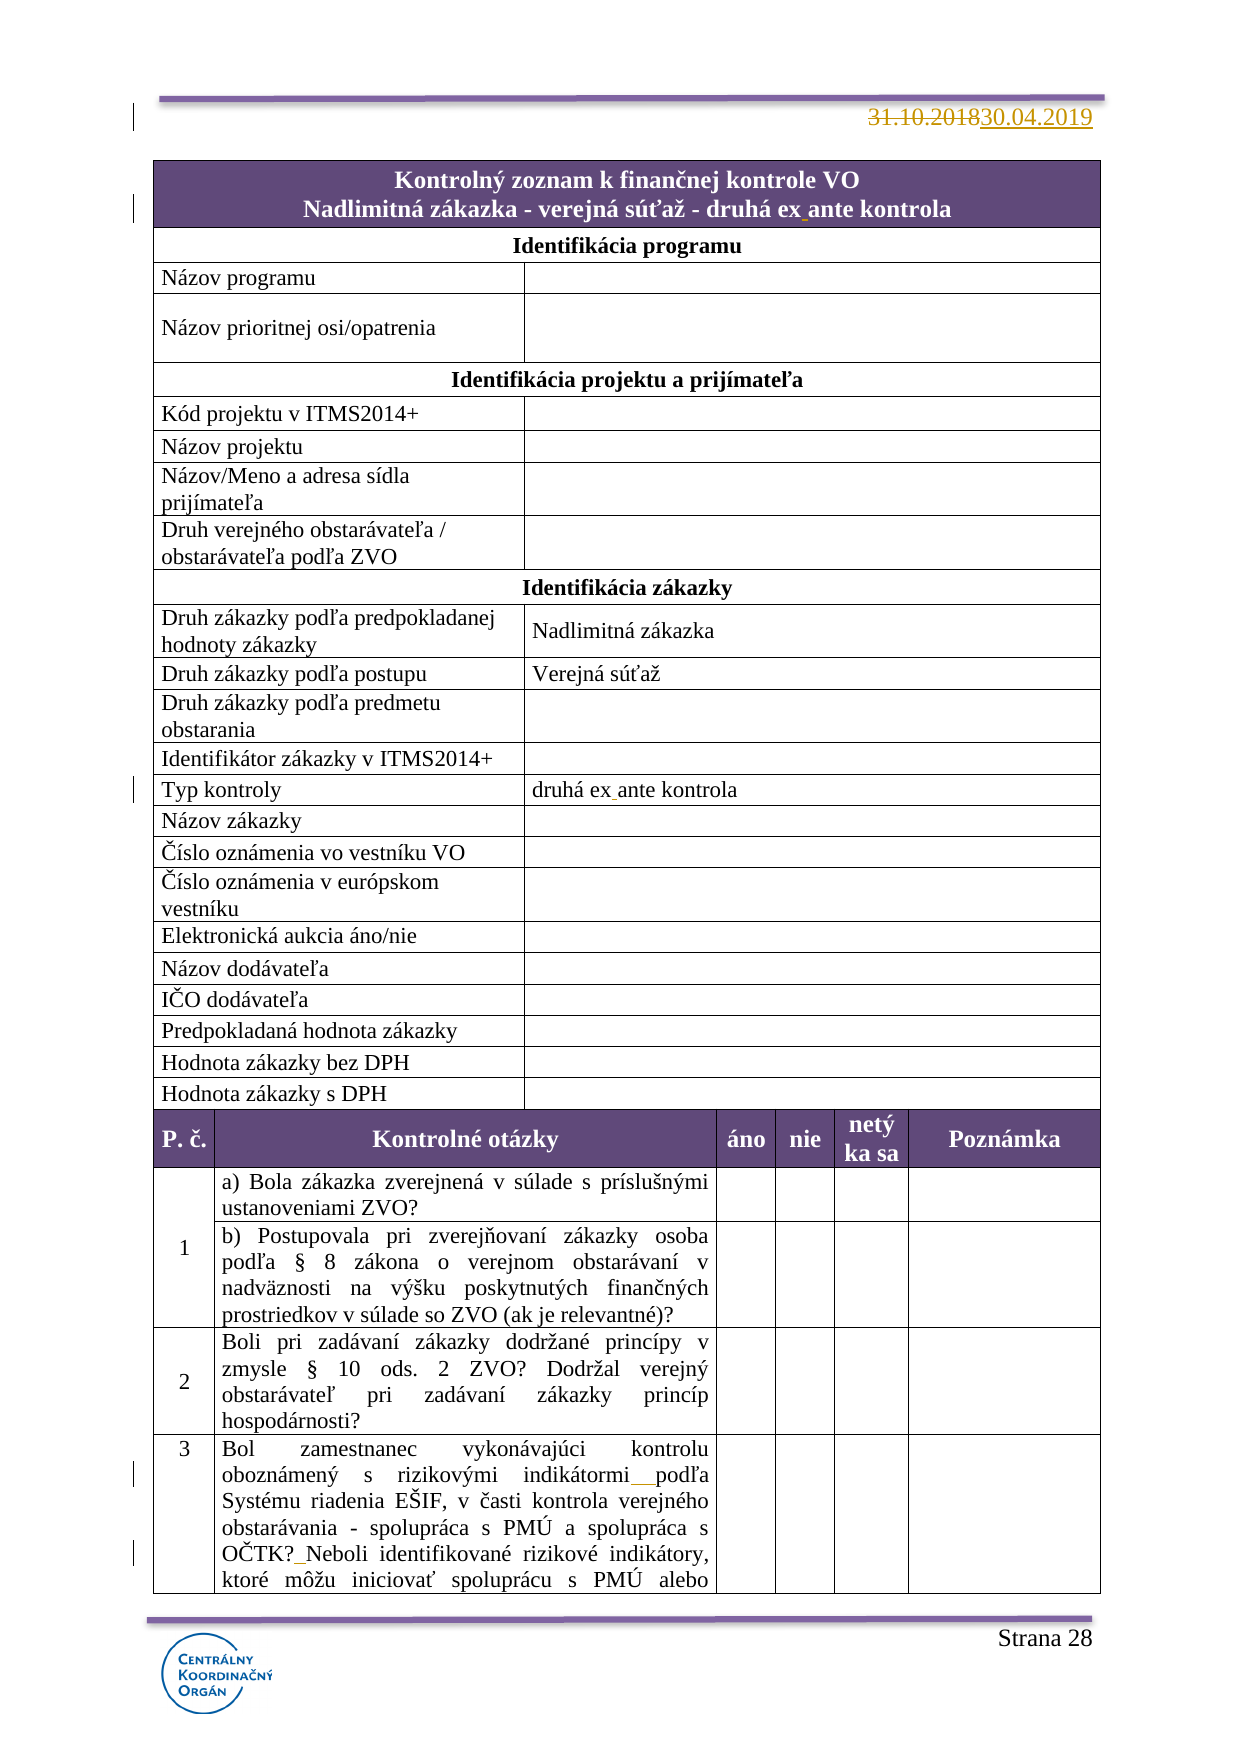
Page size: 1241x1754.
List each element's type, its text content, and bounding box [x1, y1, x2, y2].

table_cell [525, 922, 1100, 952]
picture [159, 1631, 272, 1713]
table_cell Kontrolné otázky [215, 1110, 716, 1167]
table_cell netýka sa [835, 1110, 908, 1167]
table_cell 1 [154, 1168, 214, 1327]
table_cell Názov zákazky [154, 806, 524, 836]
table_cell [525, 985, 1100, 1015]
table_cell [717, 1168, 775, 1221]
table_cell [525, 1016, 1100, 1046]
table_cell 2 [154, 1328, 214, 1434]
table_cell [776, 1222, 834, 1327]
table_cell Identifikátor zákazky v ITMS2014+ [154, 743, 524, 773]
table_cell Číslo oznámenia vo vestníku VO [154, 837, 524, 867]
table_cell druhá exante kontrola [525, 775, 1100, 805]
table_cell [776, 1328, 834, 1434]
table_cell [717, 1222, 775, 1327]
table_cell [525, 837, 1100, 867]
table_cell Názov programu [154, 263, 524, 293]
table_cell Verejná súťaž [525, 658, 1100, 688]
table_cell Typ kontroly [154, 775, 524, 805]
table_header Kontrolný zoznam k finančnej kontrole VO Nadlimitná zákazka - verejná súťaž - druhá exante kontrola [154, 161, 1100, 227]
table_cell [525, 953, 1100, 983]
table_cell [525, 868, 1100, 921]
table_cell [717, 1328, 775, 1434]
table_cell 3 [154, 1435, 214, 1593]
table_cell [909, 1328, 1100, 1434]
table_cell a) Bola zákazka zverejnená v súlade s príslušnými ustanoveniami ZVO? [215, 1168, 716, 1221]
table_cell Názov prioritnej osi/opatrenia [154, 294, 524, 362]
table_cell IČO dodávateľa [154, 985, 524, 1015]
table_cell [717, 1435, 775, 1593]
table_cell Názov dodávateľa [154, 953, 524, 983]
table_cell b) Postupovala pri zverejňovaní zákazky osoba podľa § 8 zákona o verejnom obstarávaní v nadväznosti na výšku poskytnutých finančných prostriedkov v súlade so ZVO (ak je relevantné)? [215, 1222, 716, 1327]
table_cell Identifikácia programu [154, 228, 1100, 262]
table_cell nie [776, 1110, 834, 1167]
table_cell Druh zákazky podľa predpokladanej hodnoty zákazky [154, 605, 524, 657]
table_cell [525, 690, 1100, 742]
table_cell [776, 1168, 834, 1221]
table_cell [525, 463, 1100, 515]
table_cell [215, 1435, 716, 1593]
table_cell Názov projektu [154, 431, 524, 462]
table_cell [909, 1168, 1100, 1221]
table_cell Názov/Meno a adresa sídla prijímateľa [154, 463, 524, 515]
table_cell [835, 1435, 908, 1593]
table_cell [909, 1435, 1100, 1593]
table_cell Elektronická aukcia áno/nie [154, 922, 524, 952]
table_cell [525, 516, 1100, 569]
table_cell [525, 431, 1100, 462]
table_cell [525, 743, 1100, 773]
table_cell Boli pri zadávaní zákazky dodržané princípy v zmysle § 10 ods. 2 ZVO? Dodržal verejný obstarávateľ pri zadávaní zákazky princíp hospodárnosti? [215, 1328, 716, 1434]
table_cell [835, 1328, 908, 1434]
table_cell Nadlimitná zákazka [525, 605, 1100, 657]
table_cell Druh zákazky podľa postupu [154, 658, 524, 688]
table_cell Kód projektu v ITMS2014+ [154, 397, 524, 430]
table_cell [525, 1078, 1100, 1108]
table_cell Hodnota zákazky s DPH [154, 1078, 524, 1108]
table_cell P. č. [154, 1110, 214, 1167]
table_cell Číslo oznámenia v európskom vestníku [154, 868, 524, 921]
table_cell Identifikácia zákazky [154, 570, 1100, 603]
table_cell [525, 806, 1100, 836]
table_cell [525, 294, 1100, 362]
table_cell Hodnota zákazky bez DPH [154, 1047, 524, 1077]
table_cell áno [717, 1110, 775, 1167]
table_cell [525, 397, 1100, 430]
table_cell [525, 1047, 1100, 1077]
table_cell [909, 1222, 1100, 1327]
table_cell Druh zákazky podľa predmetu obstarania [154, 690, 524, 742]
table_cell Druh verejného obstarávateľa / obstarávateľa podľa ZVO [154, 516, 524, 569]
table_cell [835, 1222, 908, 1327]
table_cell Poznámka [909, 1110, 1100, 1167]
table_cell [835, 1168, 908, 1221]
table_cell [525, 263, 1100, 293]
table_cell Predpokladaná hodnota zákazky [154, 1016, 524, 1046]
table_cell [776, 1435, 834, 1593]
table_cell Identifikácia projektu a prijímateľa [154, 363, 1100, 396]
